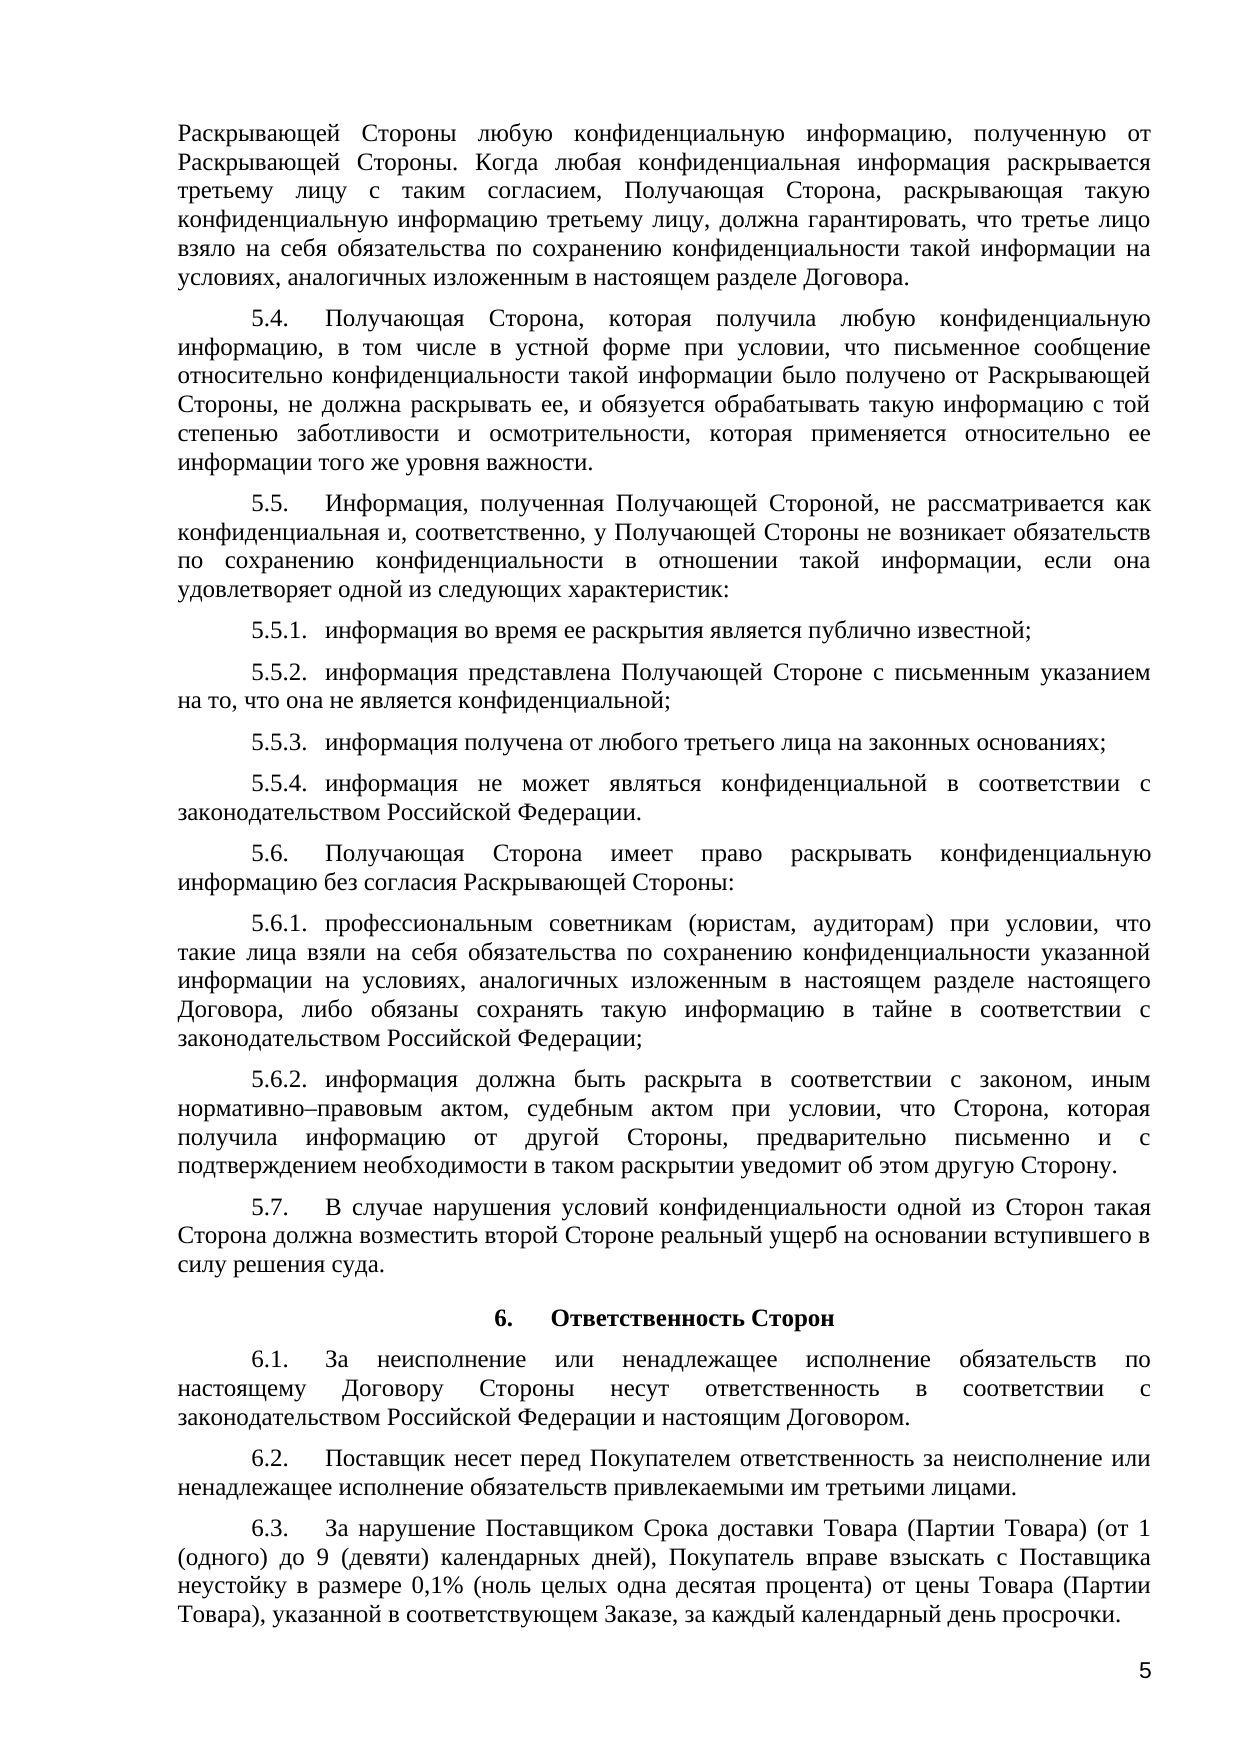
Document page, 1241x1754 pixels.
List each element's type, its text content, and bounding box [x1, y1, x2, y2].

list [177, 118, 1152, 291]
list За неисполнение или ненадлежащее исполнение обязательств по настоящему Договору Стороны несут ответственность в соответствии с законодательством Российской Федерации и настоящим Договором. [177, 1344, 1152, 1431]
list профессиональным советникам (юристам, аудиторам) при условии, что такие лица взяли на себя обязательства по сохранению конфиденциальности указанной информации на условиях, аналогичных изложенным в настоящем разделе настоящего Договора, либо обязаны сохранять такую информацию в тайне в соответствии с законодательством Российской Федерации; [177, 908, 1152, 1052]
list За нарушение Поставщиком Срока доставки Товара (Партии Товара) (от 1 (одного) до 9 (девяти) календарных дней), Покупатель вправе взыскать с Поставщика неустойку в размере 0,1% (ноль целых одна десятая процента) от цены Товара (Партии Товара), указанной в соответствующем Заказе, за каждый календарный день просрочки. [177, 1513, 1152, 1628]
list информация представлена Получающей Стороне с письменным указанием на то, что она не является конфиденциальной; [177, 657, 1152, 714]
list информация должна быть раскрыта в соответствии с законом, иным нормативно–правовым актом, судебным актом при условии, что Сторона, которая получила информацию от другой Стороны, предварительно письменно и с подтверждением необходимости в таком раскрытии уведомит об этом другую Сторону. [177, 1064, 1152, 1179]
list информация не может являться конфиденциальной в соответствии с законодательством Российской Федерации. [177, 768, 1152, 826]
list информация получена от любого третьего лица на законных основаниях; [177, 727, 1152, 756]
list информация во время ее раскрытия является публично известной; [177, 616, 1152, 644]
list Информация, полученная Получающей Стороной, не рассматривается как конфиденциальная и, соответственно, у Получающей Стороны не возникает обязательств по сохранению конфиденциальности в отношении такой информации, если она удовлетворяет одной из следующих характеристик: [177, 488, 1152, 603]
list В случае нарушения условий конфиденциальности одной из Сторон такая Сторона должна возместить второй Стороне реальный ущерб на основании вступившего в силу решения суда. [177, 1192, 1152, 1278]
list Ответственность Сторон [177, 1303, 1152, 1332]
list Получающая Сторона, которая получила любую конфиденциальную информацию, в том числе в устной форме при условии, что письменное сообщение относительно конфиденциальности такой информации было получено от Раскрывающей Стороны, не должна раскрывать ее, и обязуется обрабатывать такую информацию с той степенью заботливости и осмотрительности, которая применяется относительно ее информации того же уровня важности. [177, 303, 1152, 476]
list Поставщик несет перед Покупателем ответственность за неисполнение или ненадлежащее исполнение обязательств привлекаемыми им третьими лицами. [177, 1443, 1152, 1501]
list Получающая Сторона имеет право раскрывать конфиденциальную информацию без согласия Раскрывающей Стороны: [177, 838, 1152, 896]
